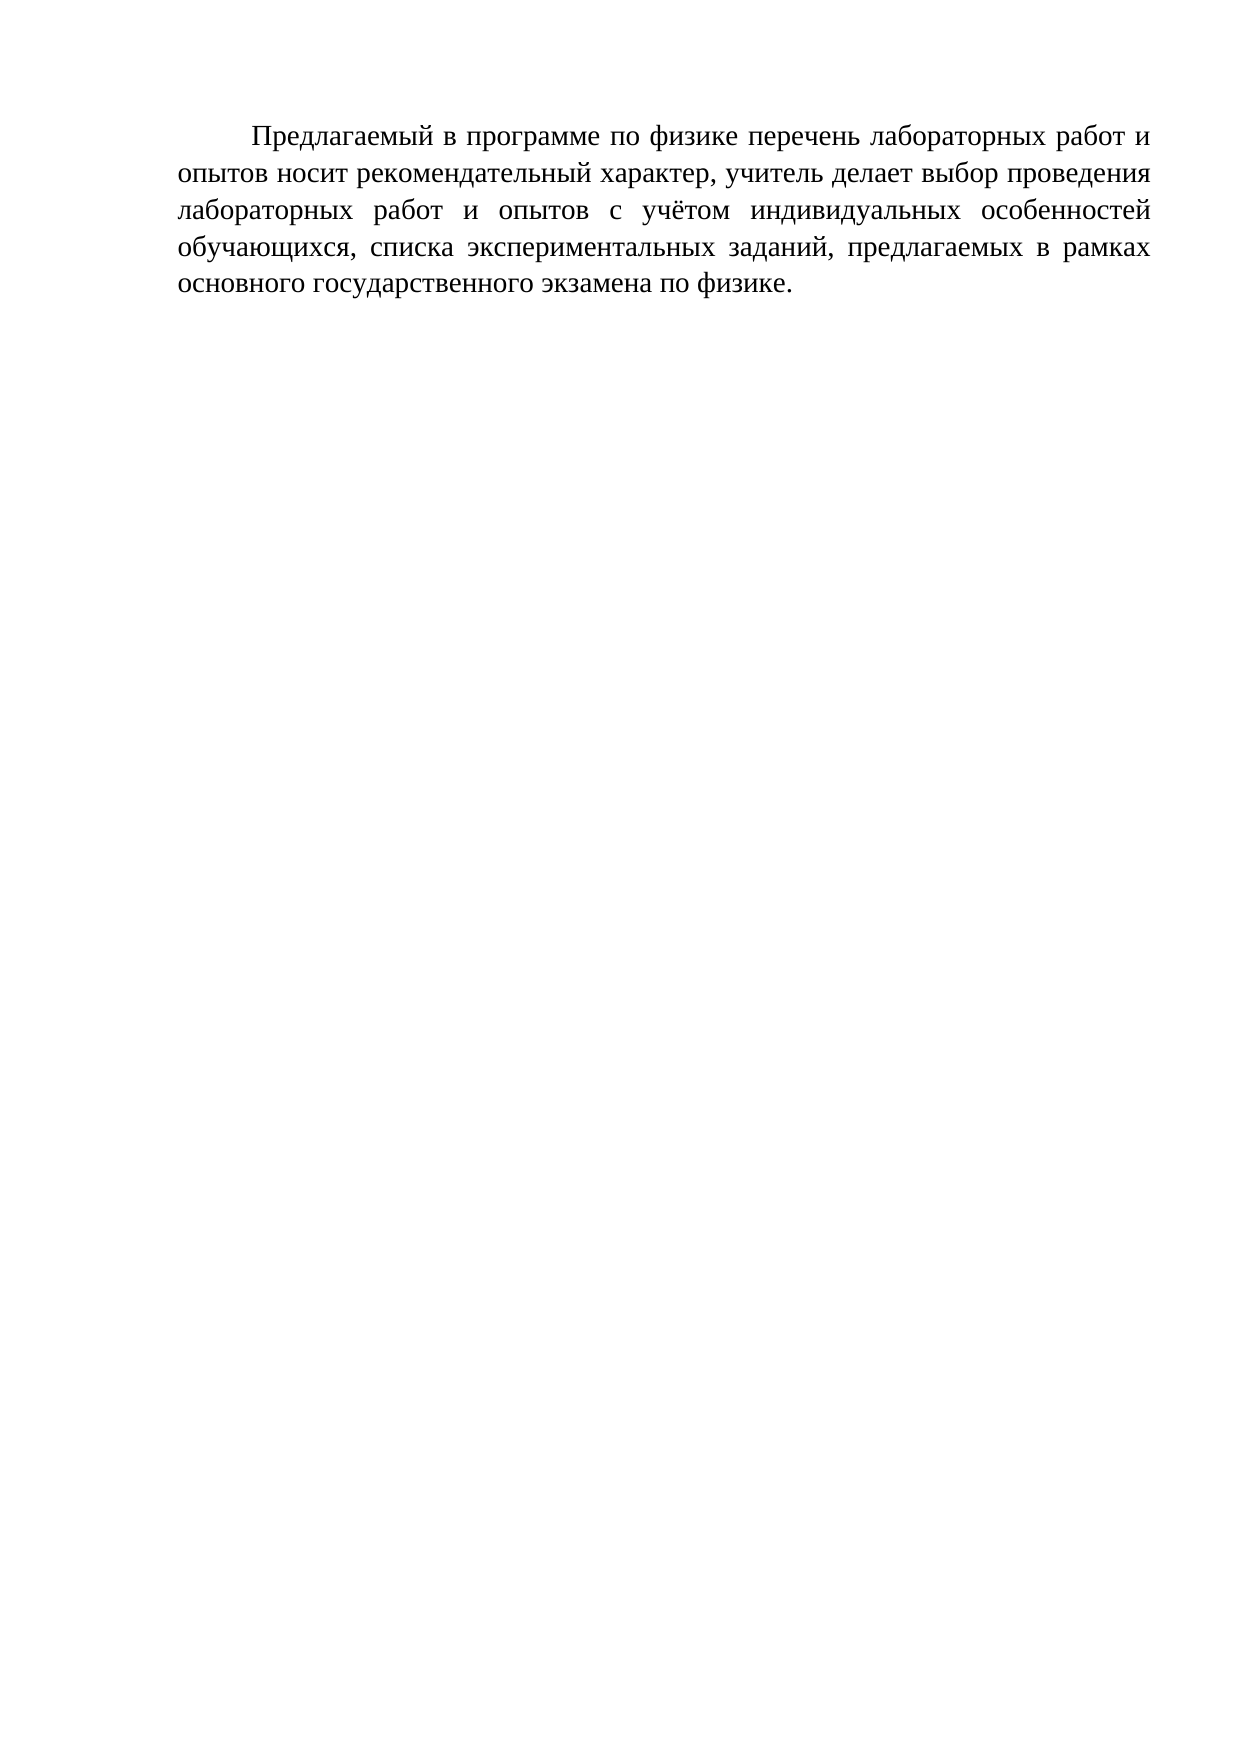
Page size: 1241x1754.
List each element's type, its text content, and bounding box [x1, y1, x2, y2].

text Предлагаемый в программе по физике перечень лабораторных работ и опытов носит рекомендательный характер, учитель делает выбор проведения лабораторных работ и опытов с учётом индивидуальных особенностей обучающихся, списка экспериментальных заданий, предлагаемых в рамках основного государственного экзамена по физике. [177, 118, 1152, 299]
